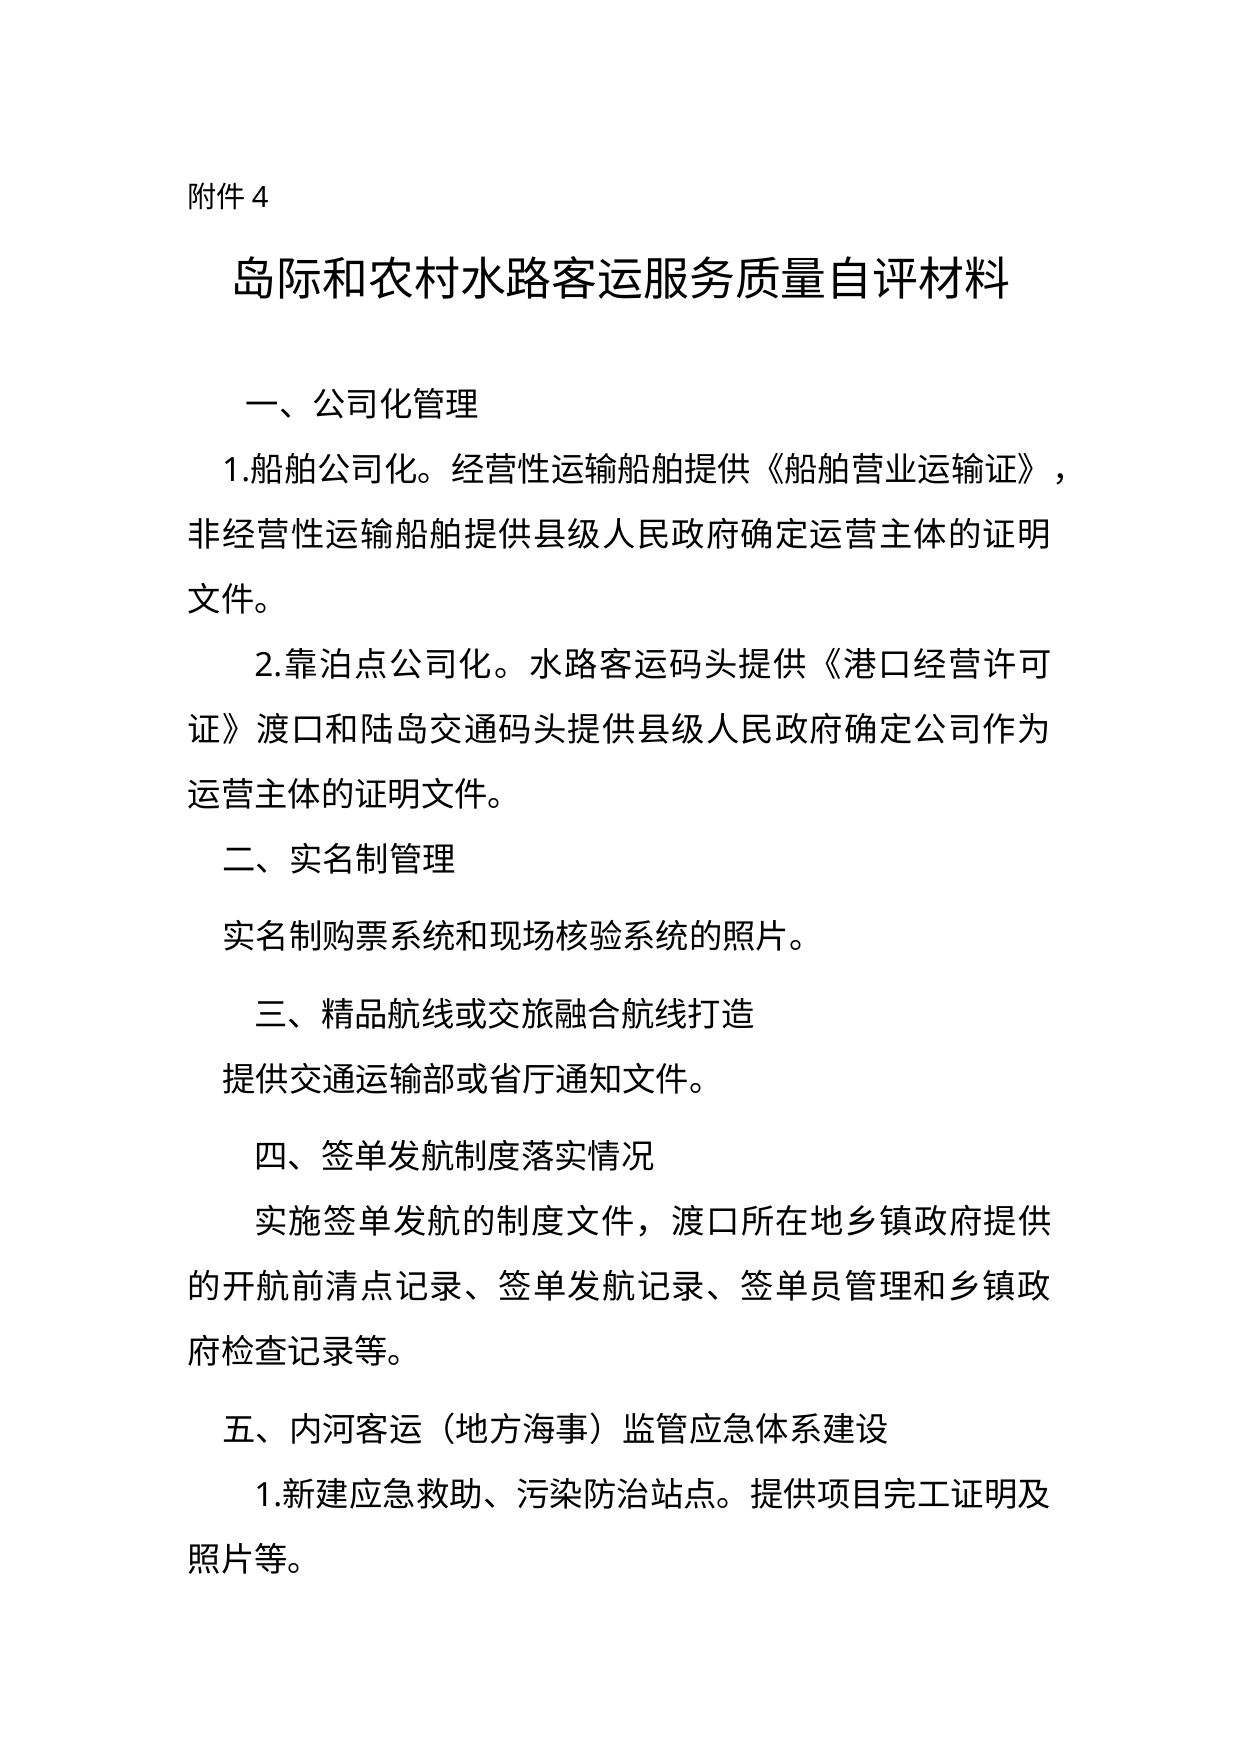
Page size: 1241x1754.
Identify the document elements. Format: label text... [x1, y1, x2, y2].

text 实名制购票系统和现场核验系统的照片。 [187, 902, 1053, 967]
text 四、签单发航制度落实情况 [187, 1122, 1053, 1187]
text 一、公司化管理 [187, 369, 1053, 434]
text 五、内河客运（地方海事）监管应急体系建设 [187, 1394, 1053, 1459]
text 2.靠泊点公司化。水路客运码头提供《港口经营许可证》渡口和陆岛交通码头提供县级人民政府确定公司作为运营主体的证明文件。 [187, 629, 1053, 824]
text 二、实名制管理 [187, 824, 1053, 889]
text 实施签单发航的制度文件，渡口所在地乡镇政府提供的开航前清点记录、签单发航记录、签单员管理和乡镇政府检查记录等。 [187, 1187, 1053, 1382]
text 提供交通运输部或省厅通知文件。 [187, 1044, 1053, 1109]
text 1.新建应急救助、污染防治站点。提供项目完工证明及照片等。 [187, 1459, 1053, 1589]
text 1.船舶公司化。经营性运输船舶提供《船舶营业运输证》，非经营性运输船舶提供县级人民政府确定运营主体的证明文件。 [187, 434, 1053, 629]
text 岛际和农村水路客运服务质量自评材料 [187, 227, 1053, 324]
list 三、精品航线或交旅融合航线打造 [187, 979, 1053, 1044]
text 附件4 [187, 162, 1053, 227]
